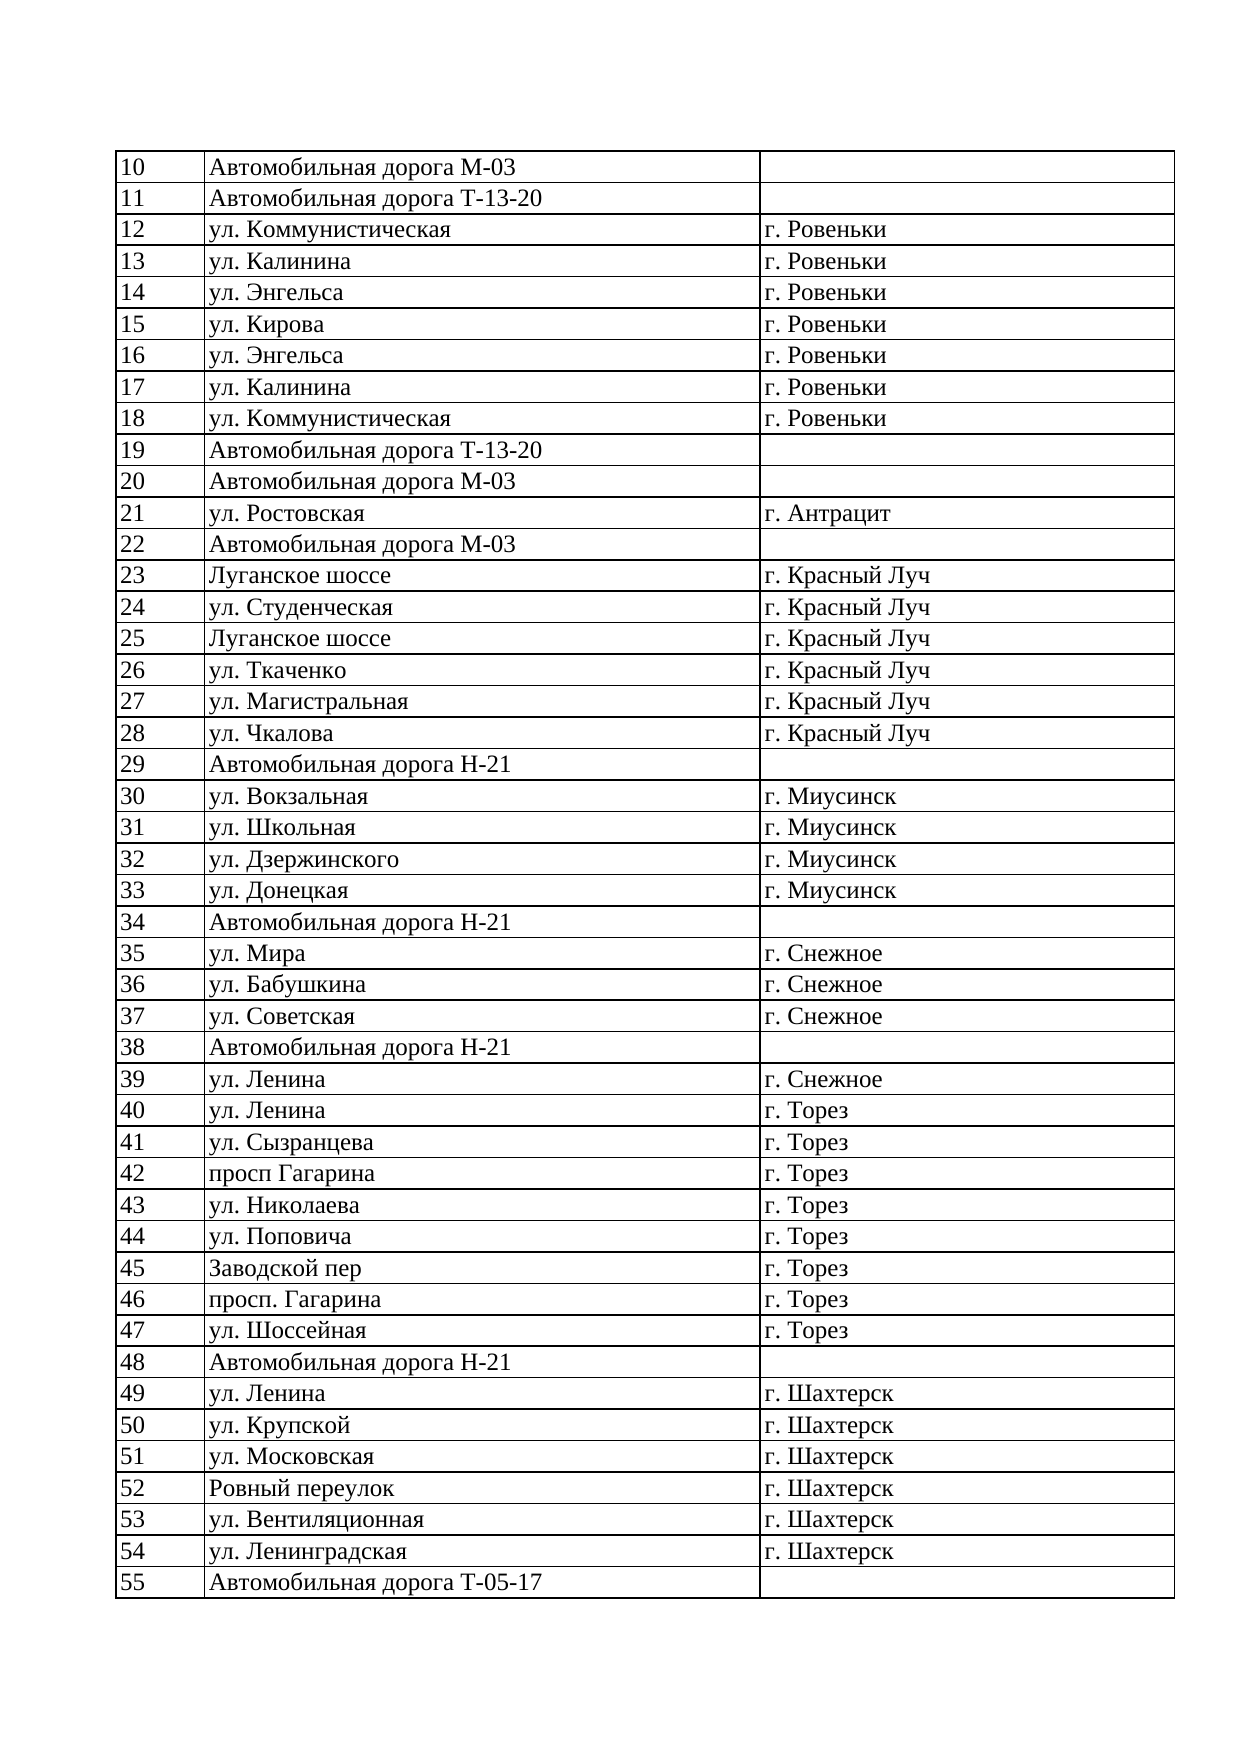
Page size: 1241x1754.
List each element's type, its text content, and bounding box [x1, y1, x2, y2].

table_cell 36 [117, 970, 204, 999]
table_cell 46 [117, 1284, 204, 1314]
table_cell 35 [117, 938, 204, 968]
table_cell 24 [117, 592, 204, 622]
table_cell г. Снежное [761, 938, 1174, 968]
table_cell ул. Школьная [205, 812, 759, 842]
table_cell [761, 529, 1174, 559]
table_cell ул. Ленина [205, 1095, 759, 1125]
table_cell 47 [117, 1316, 204, 1345]
table_cell 15 [117, 309, 204, 339]
table_cell 12 [117, 215, 204, 244]
table_cell г. Торез [761, 1284, 1174, 1314]
table_cell [761, 1567, 1174, 1597]
table_cell Автомобильная дорога М-03 [205, 152, 759, 181]
table_cell ул. Ткаченко [205, 655, 759, 685]
table_cell г. Шахтерск [761, 1410, 1174, 1440]
table_cell г. Красный Луч [761, 561, 1174, 590]
table_cell 40 [117, 1095, 204, 1125]
table_cell 19 [117, 435, 204, 464]
table_cell 39 [117, 1064, 204, 1094]
table_cell 28 [117, 718, 204, 748]
table_cell 29 [117, 749, 204, 779]
table_cell [761, 1032, 1174, 1062]
table_cell 30 [117, 781, 204, 811]
table_cell ул. Мира [205, 938, 759, 968]
table_cell просп. Гагарина [205, 1284, 759, 1314]
table_cell г. Миусинск [761, 781, 1174, 811]
table_cell 48 [117, 1347, 204, 1377]
table_cell Луганское шоссе [205, 623, 759, 653]
table_cell г. Торез [761, 1253, 1174, 1282]
table_cell [761, 152, 1174, 181]
table_cell [761, 435, 1174, 464]
table_cell ул. Донецкая [205, 875, 759, 905]
table_cell Автомобильная дорога Т-13-20 [205, 183, 759, 213]
table_cell г. Торез [761, 1316, 1174, 1345]
table_cell 41 [117, 1127, 204, 1157]
table_cell ул. Энгельса [205, 340, 759, 370]
table_cell г. Красный Луч [761, 686, 1174, 716]
table_cell 16 [117, 340, 204, 370]
table_cell г. Ровеньки [761, 340, 1174, 370]
table_cell г. Торез [761, 1158, 1174, 1188]
table_cell 49 [117, 1378, 204, 1408]
table_cell г. Шахтерск [761, 1378, 1174, 1408]
table_cell г. Ровеньки [761, 372, 1174, 402]
table_cell ул. Студенческая [205, 592, 759, 622]
table_cell г. Торез [761, 1221, 1174, 1251]
table_cell г. Торез [761, 1127, 1174, 1157]
table_cell 11 [117, 183, 204, 213]
table_cell 22 [117, 529, 204, 559]
table_cell 13 [117, 246, 204, 276]
table_cell 27 [117, 686, 204, 716]
table_cell г. Ровеньки [761, 277, 1174, 307]
table_cell г. Ровеньки [761, 246, 1174, 276]
table_cell ул. Кирова [205, 309, 759, 339]
table_cell 21 [117, 498, 204, 527]
table_cell ул. Энгельса [205, 277, 759, 307]
table_cell 23 [117, 561, 204, 590]
table_cell 26 [117, 655, 204, 685]
table_cell 14 [117, 277, 204, 307]
table_cell Автомобильная дорога Н-21 [205, 749, 759, 779]
table_cell г. Снежное [761, 1064, 1174, 1094]
table_cell г. Ровеньки [761, 309, 1174, 339]
table_cell [761, 749, 1174, 779]
table_cell 55 [117, 1567, 204, 1597]
table_cell г. Миусинск [761, 875, 1174, 905]
table_cell г. Антрацит [761, 498, 1174, 527]
table_cell г. Снежное [761, 1001, 1174, 1031]
table_cell Ровный переулок [205, 1473, 759, 1503]
table_cell г. Торез [761, 1095, 1174, 1125]
table_cell ул. Коммунистическая [205, 403, 759, 433]
table_cell ул. Ленина [205, 1378, 759, 1408]
table_cell ул. Ростовская [205, 498, 759, 527]
table_cell г. Красный Луч [761, 655, 1174, 685]
table_cell 32 [117, 844, 204, 873]
table_cell г. Торез [761, 1190, 1174, 1219]
table_cell г. Ровеньки [761, 403, 1174, 433]
table_cell г. Снежное [761, 970, 1174, 999]
table_cell ул. Крупской [205, 1410, 759, 1440]
table_cell Автомобильная дорога М-03 [205, 466, 759, 496]
table_cell ул. Бабушкина [205, 970, 759, 999]
table_cell Автомобильная дорога Т-13-20 [205, 435, 759, 464]
table_cell [761, 1347, 1174, 1377]
table_cell 25 [117, 623, 204, 653]
table_cell 53 [117, 1504, 204, 1534]
table_cell 42 [117, 1158, 204, 1188]
table_cell г. Миусинск [761, 812, 1174, 842]
table_cell ул. Шоссейная [205, 1316, 759, 1345]
table_cell 37 [117, 1001, 204, 1031]
table_cell ул. Ленинградская [205, 1536, 759, 1566]
table_cell ул. Коммунистическая [205, 215, 759, 244]
table_cell г. Шахтерск [761, 1504, 1174, 1534]
table_cell ул. Калинина [205, 246, 759, 276]
table_cell 17 [117, 372, 204, 402]
table_cell Автомобильная дорога Н-21 [205, 907, 759, 936]
table_cell г. Ровеньки [761, 215, 1174, 244]
table_cell 20 [117, 466, 204, 496]
table_cell Автомобильная дорога Н-21 [205, 1347, 759, 1377]
table_cell 38 [117, 1032, 204, 1062]
table_cell ул. Московская [205, 1441, 759, 1471]
table_cell ул. Вентиляционная [205, 1504, 759, 1534]
table_cell 43 [117, 1190, 204, 1219]
table_cell ул. Советская [205, 1001, 759, 1031]
table_cell 34 [117, 907, 204, 936]
table_cell просп Гагарина [205, 1158, 759, 1188]
table_cell 50 [117, 1410, 204, 1440]
table_cell ул. Вокзальная [205, 781, 759, 811]
table_cell 18 [117, 403, 204, 433]
table_cell Луганское шоссе [205, 561, 759, 590]
table_cell [761, 907, 1174, 936]
table_cell 45 [117, 1253, 204, 1282]
table_cell 51 [117, 1441, 204, 1471]
table_cell Автомобильная дорога Н-21 [205, 1032, 759, 1062]
table_cell 44 [117, 1221, 204, 1251]
table_cell г. Шахтерск [761, 1536, 1174, 1566]
table_cell г. Красный Луч [761, 592, 1174, 622]
table_cell ул. Калинина [205, 372, 759, 402]
table_cell 33 [117, 875, 204, 905]
table_cell 54 [117, 1536, 204, 1566]
table_cell ул. Поповича [205, 1221, 759, 1251]
table_cell 10 [117, 152, 204, 181]
table_cell г. Шахтерск [761, 1473, 1174, 1503]
table_cell ул. Сызранцева [205, 1127, 759, 1157]
table_cell ул. Николаева [205, 1190, 759, 1219]
table_cell [761, 466, 1174, 496]
table_cell г. Миусинск [761, 844, 1174, 873]
table_cell 31 [117, 812, 204, 842]
table_cell [761, 183, 1174, 213]
table_cell ул. Дзержинского [205, 844, 759, 873]
table_cell г. Красный Луч [761, 718, 1174, 748]
table_cell г. Красный Луч [761, 623, 1174, 653]
table_cell Автомобильная дорога М-03 [205, 529, 759, 559]
table_cell г. Шахтерск [761, 1441, 1174, 1471]
table_cell ул. Магистральная [205, 686, 759, 716]
table_cell Заводской пер [205, 1253, 759, 1282]
table_cell 52 [117, 1473, 204, 1503]
table_cell ул. Ленина [205, 1064, 759, 1094]
table_cell ул. Чкалова [205, 718, 759, 748]
table_cell Автомобильная дорога Т-05-17 [205, 1567, 759, 1597]
